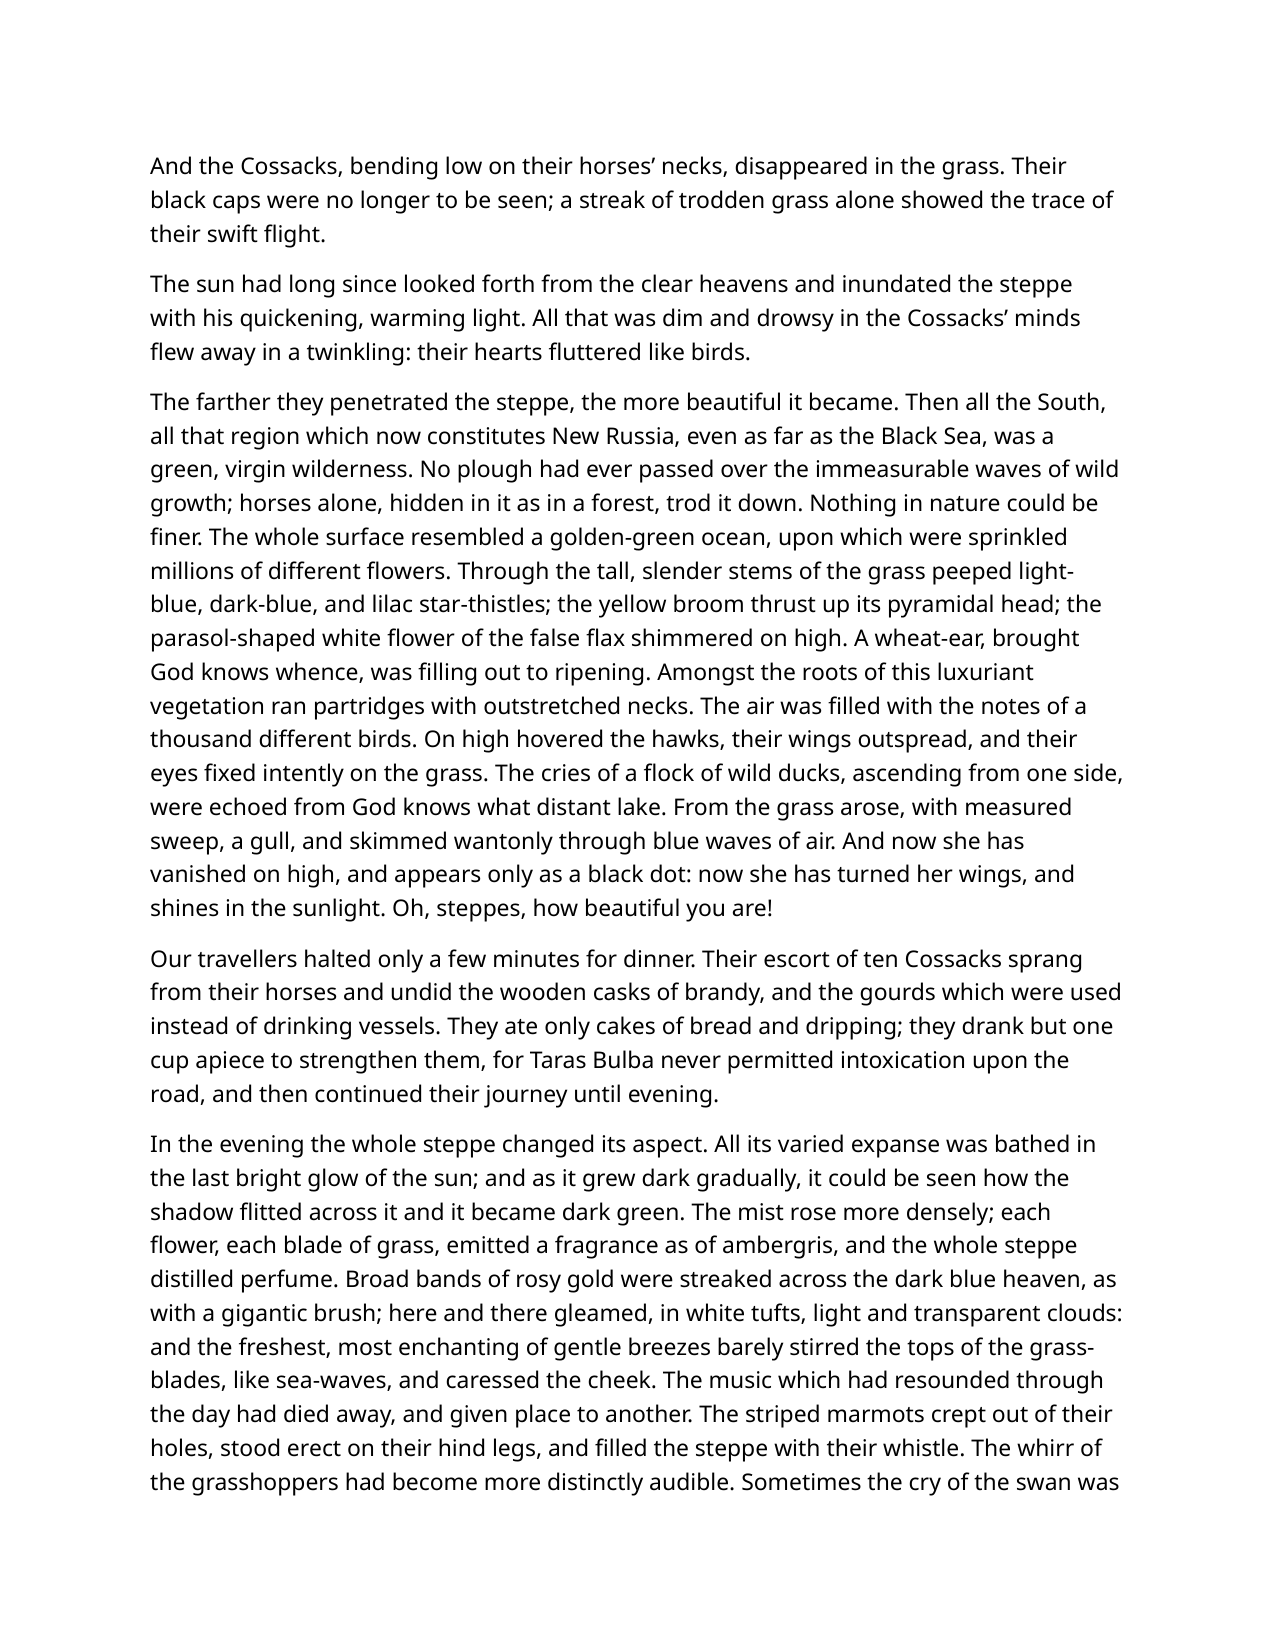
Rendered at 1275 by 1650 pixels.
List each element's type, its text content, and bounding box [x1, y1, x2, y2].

text And the Cossacks, bending low on their horses’ necks, disappeared in the grass. Their black caps were no longer to be seen; a streak of trodden grass alone showed the trace of their swift flight. [150, 150, 1125, 249]
text Our travellers halted only a few minutes for dinner. Their escort of ten Cossacks sprang from their horses and undid the wooden casks of brandy, and the gourds which were used instead of drinking vessels. They ate only cakes of bread and dripping; they drank but one cup apiece to strengthen them, for Taras Bulba never permitted intoxication upon the road, and then continued their journey until evening. [150, 942, 1125, 1109]
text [150, 1128, 1125, 1497]
text The farther they penetrated the steppe, the more beautiful it became. Then all the South, all that region which now constitutes New Russia, even as far as the Black Sea, was a green, virgin wilderness. No plough had ever passed over the immeasurable waves of wild growth; horses alone, hidden in it as in a forest, trod it down. Nothing in nature could be finer. The whole surface resembled a golden-green ocean, upon which were sprinkled millions of different flowers. Through the tall, slender stems of the grass peeped light-blue, dark-blue, and lilac star-thistles; the yellow broom thrust up its pyramidal head; the parasol-shaped white flower of the false flax shimmered on high. A wheat-ear, brought God knows whence, was filling out to ripening. Amongst the roots of this luxuriant vegetation ran partridges with outstretched necks. The air was filled with the notes of a thousand different birds. On high hovered the hawks, their wings outspread, and their eyes fixed intently on the grass. The cries of a flock of wild ducks, ascending from one side, were echoed from God knows what distant lake. From the grass arose, with measured sweep, a gull, and skimmed wantonly through blue waves of air. And now she has vanished on high, and appears only as a black dot: now she has turned her wings, and shines in the sunlight. Oh, steppes, how beautiful you are! [150, 386, 1125, 923]
text The sun had long since looked forth from the clear heavens and inundated the steppe with his quickening, warming light. All that was dim and drowsy in the Cossacks’ minds flew away in a twinkling: their hearts fluttered like birds. [150, 268, 1125, 367]
